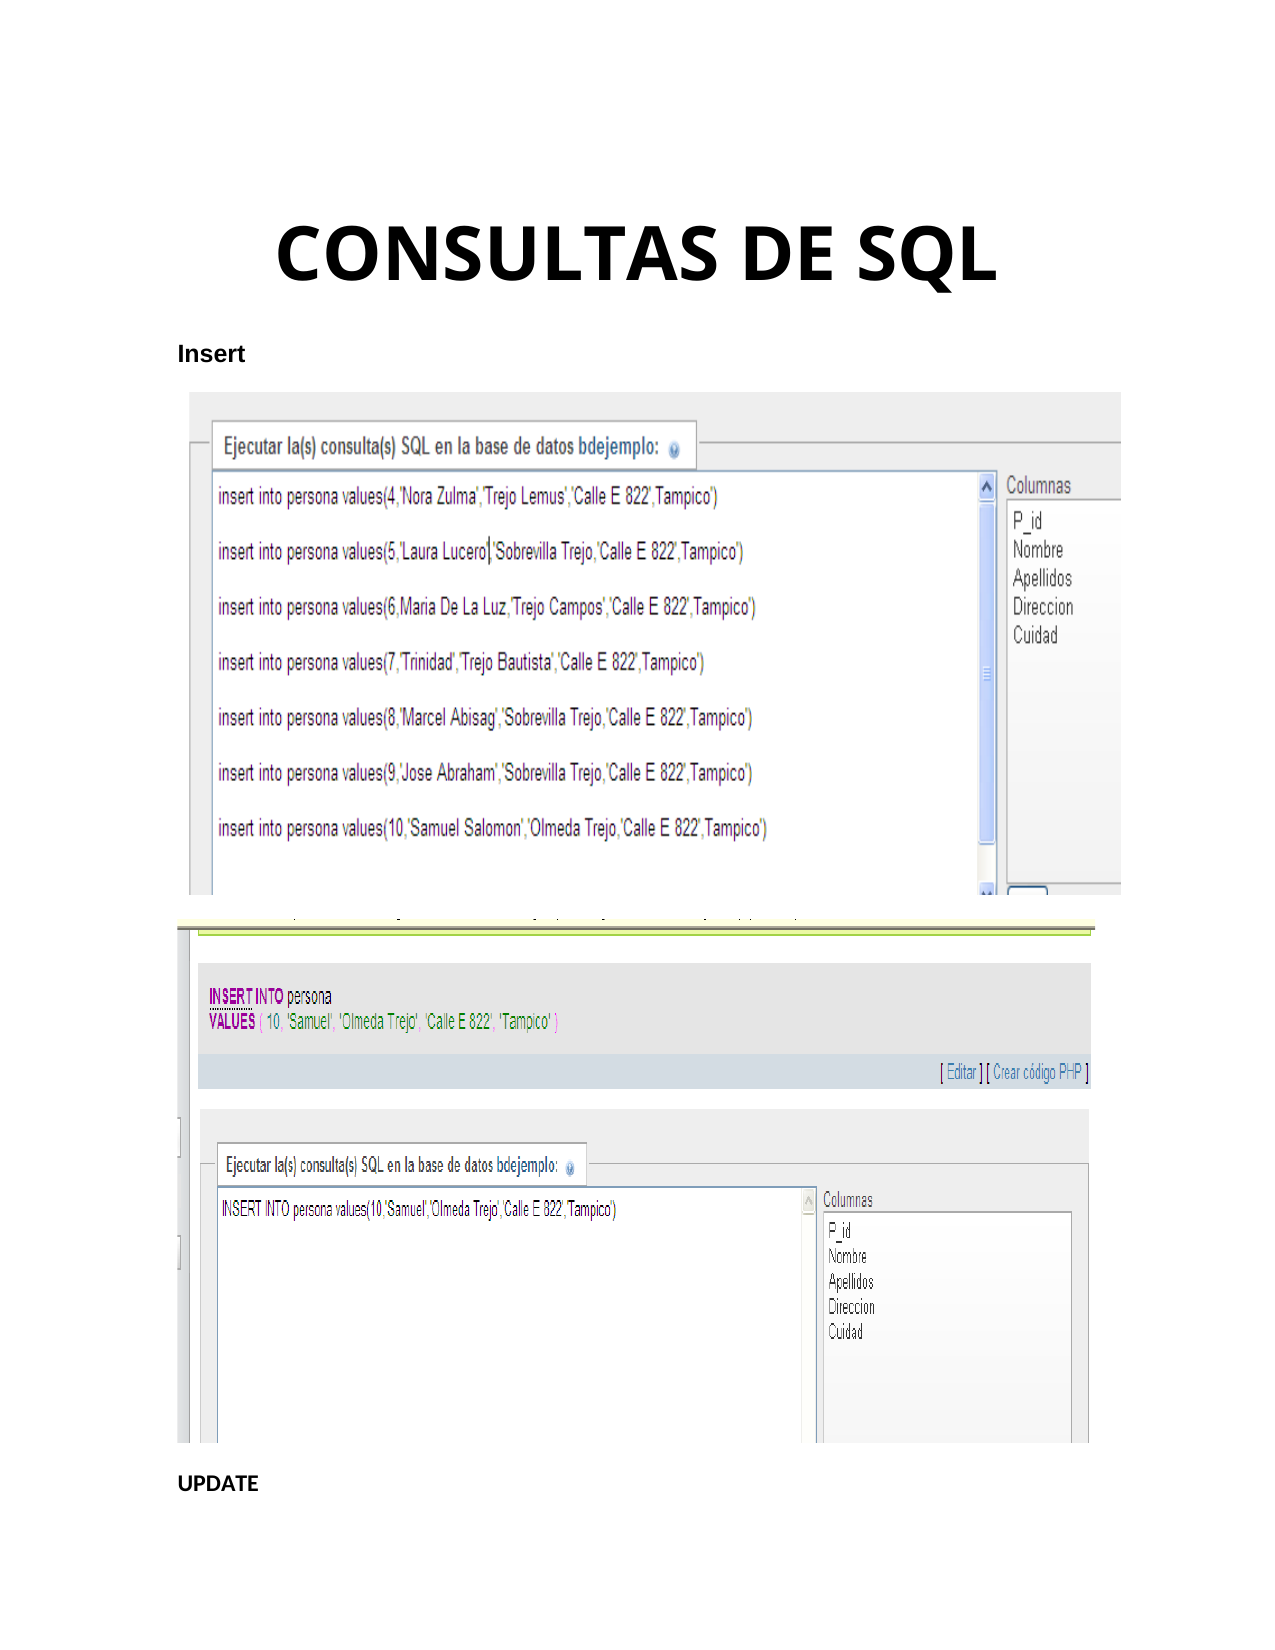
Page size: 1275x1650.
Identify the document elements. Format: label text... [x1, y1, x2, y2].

text UPDATE [177, 1468, 1098, 1497]
text Insert [177, 339, 1098, 368]
text CONSULTAS DE SQL [177, 201, 1098, 303]
